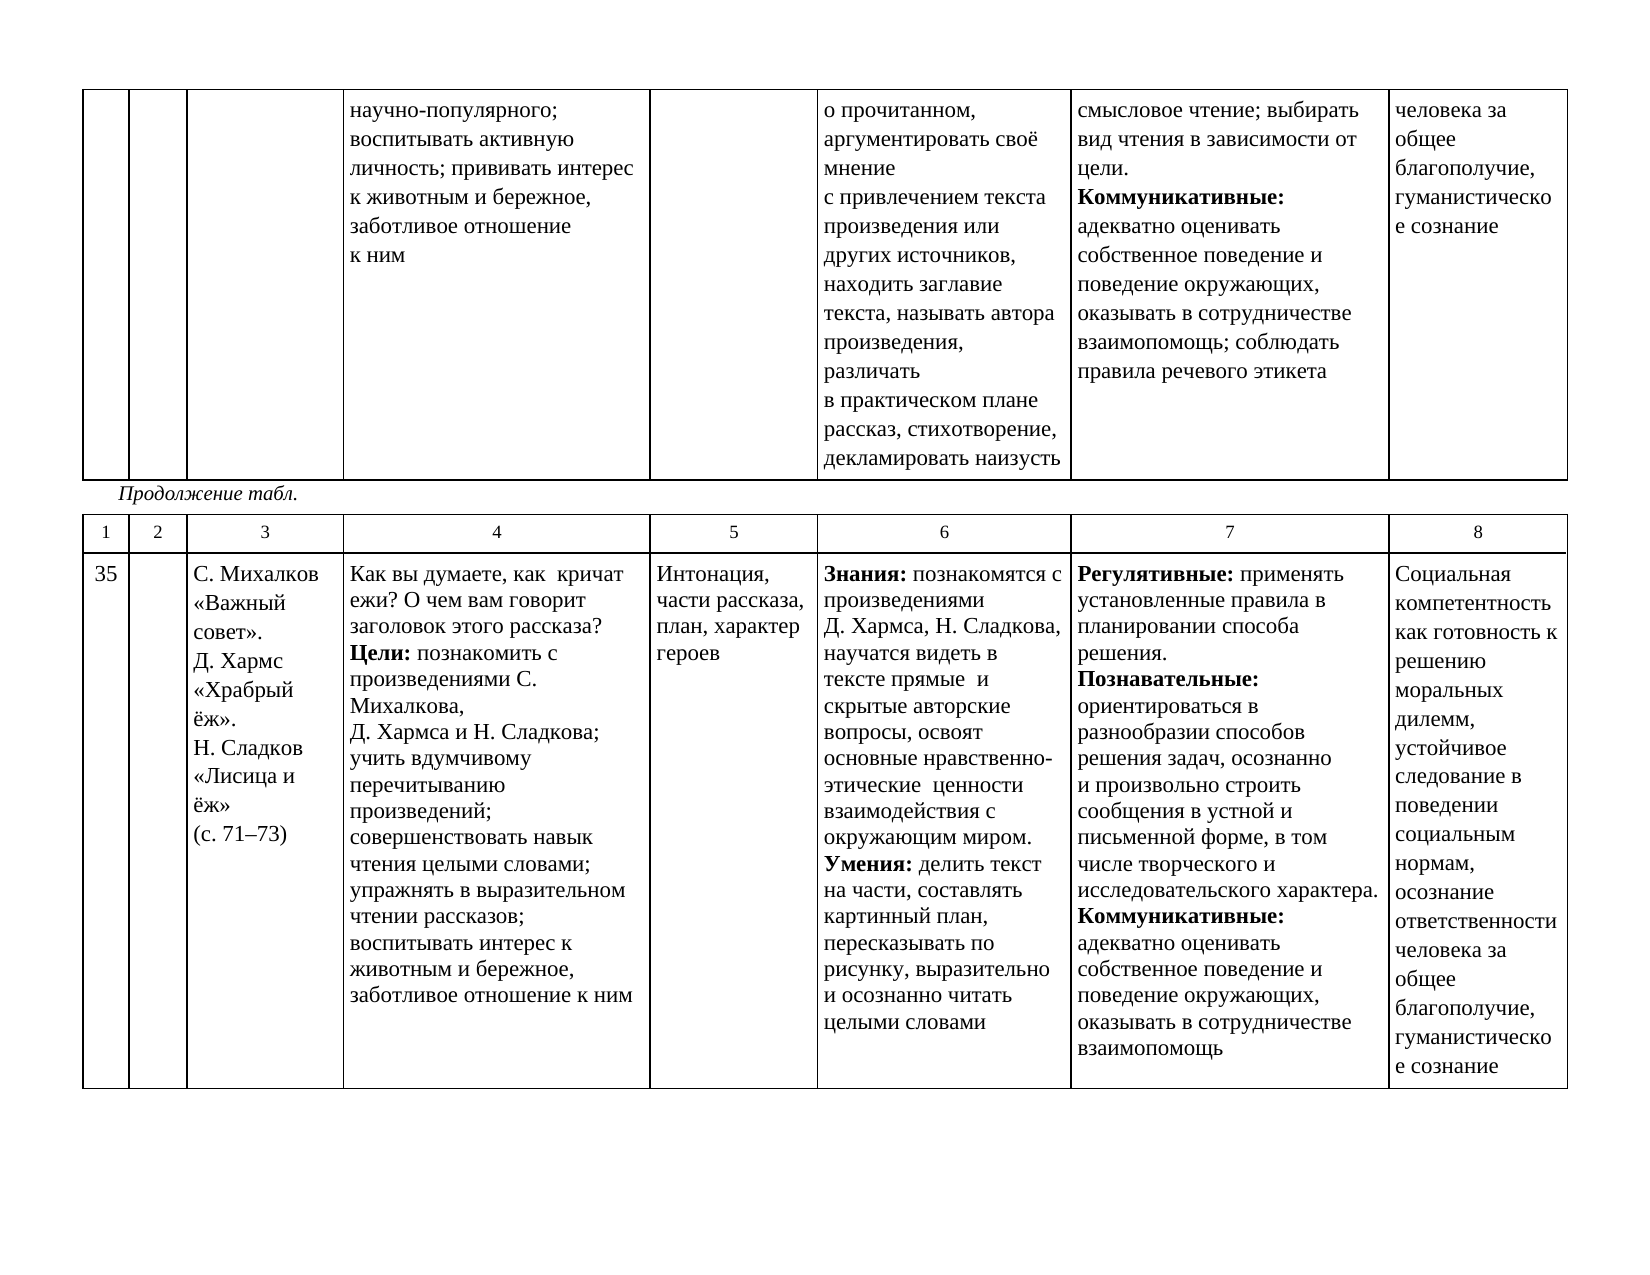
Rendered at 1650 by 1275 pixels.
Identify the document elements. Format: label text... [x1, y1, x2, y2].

table_cell [130, 90, 186, 479]
table_cell Интонация, части рассказа, план, характер героев [651, 554, 817, 1088]
table_cell С. Михалков «Важный совет». Д. Хармс «Храбрый ёж». Н. Сладков «Лисица и ёж» (с. 71–73) [188, 554, 343, 1088]
table_header 7 [1072, 515, 1388, 552]
table_header 1 [84, 515, 128, 552]
table_header 2 [130, 515, 186, 552]
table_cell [344, 90, 649, 479]
table_cell Регулятивные: применять установленные правила в планировании способа решения. Познавательные: ориентироваться в разнообразии способов решения задач, осознанно и произвольно строить сообщения в устной и письменной форме, в том числе творческого и исследовательского характера. Коммуникативные: адекватно оценивать собственное поведение и поведение окружающих, оказывать в сотрудничестве взаимопомощь [1072, 554, 1388, 1088]
table_cell 34 [84, 90, 128, 479]
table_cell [651, 90, 817, 479]
table_cell Как вы думаете, как кричат ежи? О чем вам говорит заголовок этого рассказа? Цели: познакомить с произведениями С. Михалкова, Д. Хармса и Н. Сладкова; учить вдумчивому перечитыванию произведений; совершенствовать навык чтения целыми словами; упражнять в выразительном чтении рассказов; воспитывать интерес к животным и бережное, заботливое отношение к ним [344, 554, 649, 1088]
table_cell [1390, 90, 1567, 479]
table_header 5 [651, 515, 817, 552]
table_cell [188, 90, 343, 479]
table_cell 35 [84, 554, 128, 1088]
table_cell Знания: познакомятся с произведениями Д. Хармса, Н. Сладкова, научатся видеть в тексте прямые и скрытые авторские вопросы, освоят основные нравственно-этические ценности взаимодействия с окружающим миром. Умения: делить текст на части, составлять картинный план, пересказывать по рисунку, выразительно и осознанно читать целыми словами [818, 554, 1070, 1088]
table_header 3 [188, 515, 343, 552]
table_cell [130, 554, 186, 1088]
text Продолжение табл. [118, 481, 1532, 505]
table_header 4 [344, 515, 649, 552]
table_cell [818, 90, 1070, 479]
table_header 6 [818, 515, 1070, 552]
table_header 8 [1390, 515, 1567, 552]
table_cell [1072, 90, 1388, 479]
